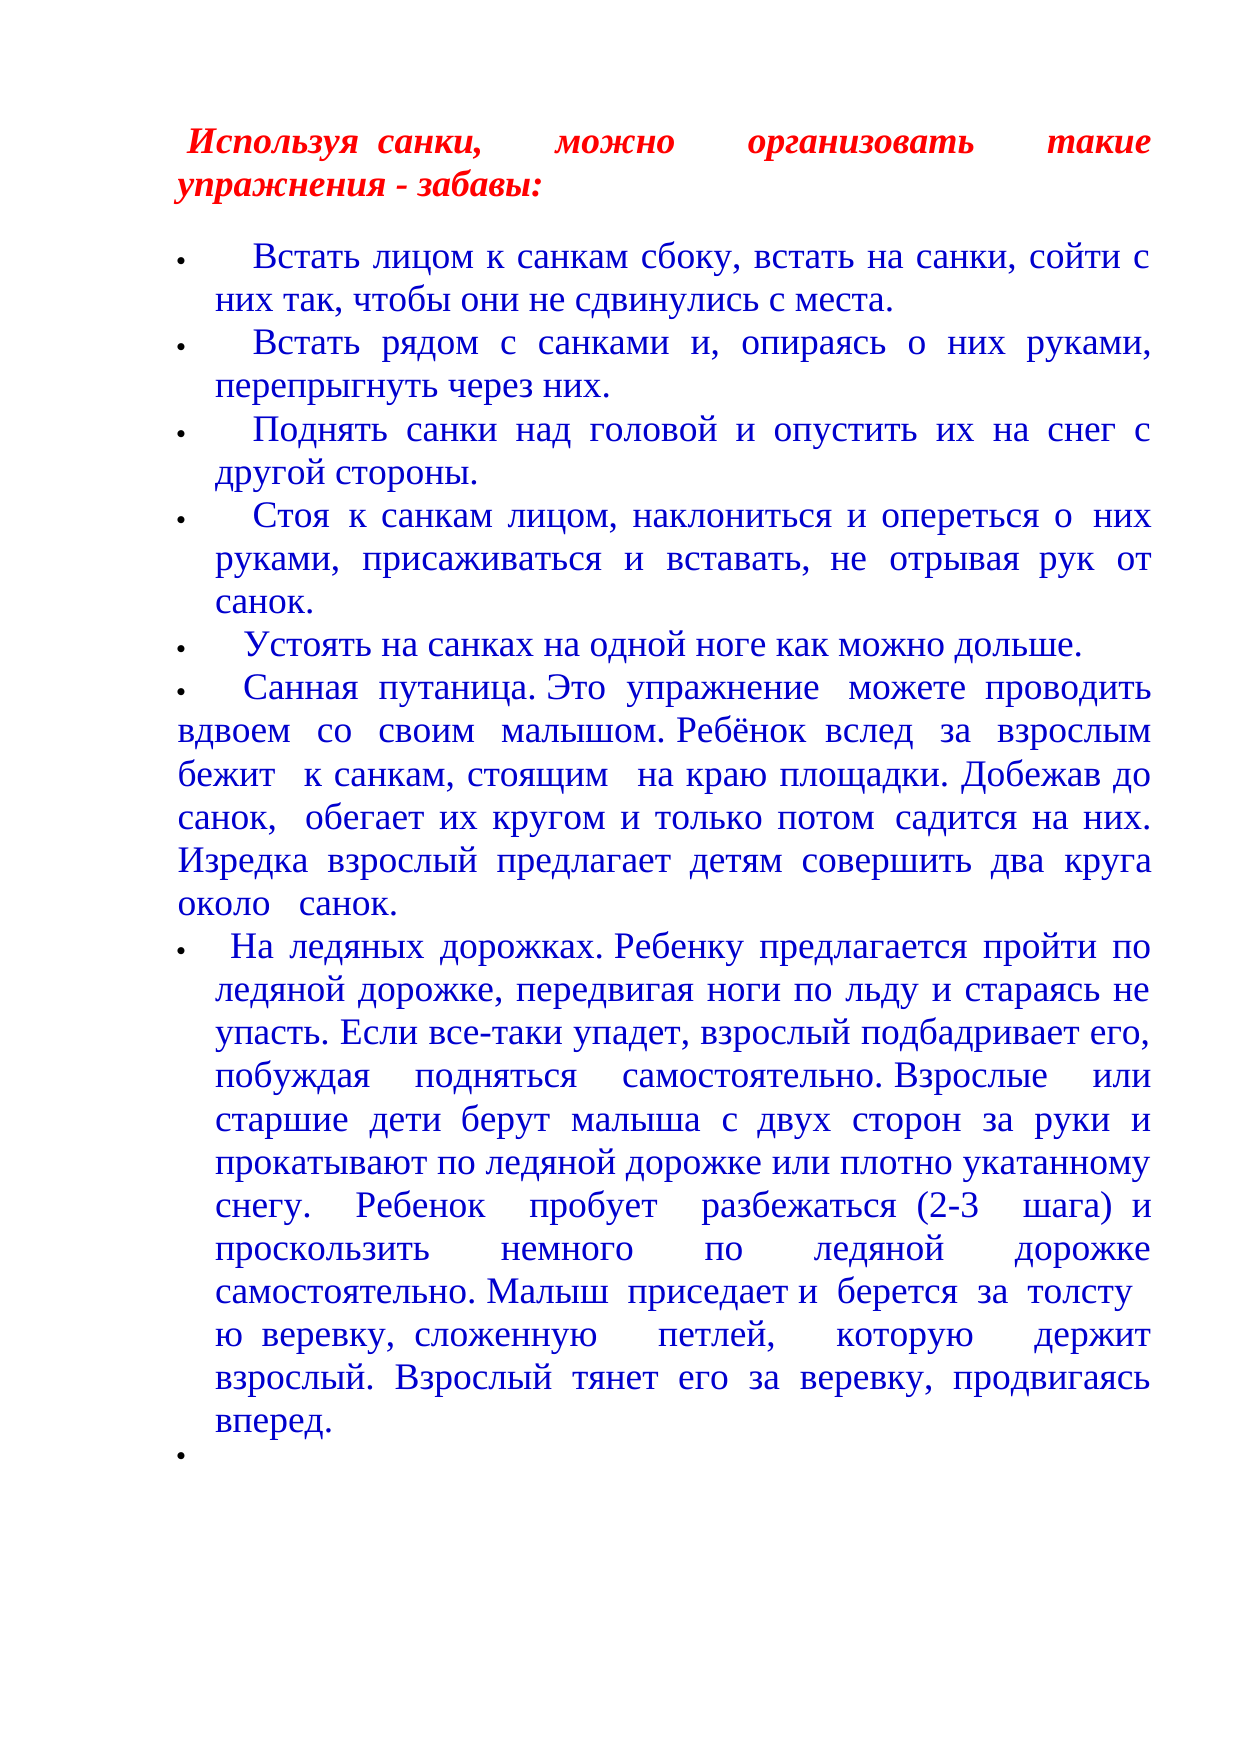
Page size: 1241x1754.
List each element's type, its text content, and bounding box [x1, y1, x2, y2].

text Используя санки, можно организовать такие упражнения - забавы: [177, 118, 1152, 204]
list Встать лицом к санкам сбоку, встать на санки, сойти с них так, чтобы они не сдвинулись с места. [177, 233, 1152, 320]
list Поднять санки над головой и опустить их на снег с другой стороны. [177, 406, 1152, 492]
list Стоя к санкам лицом, наклониться и опереться о них руками, присаживаться и вставать, не отрывая рук от санок. [177, 492, 1152, 622]
list Санная путаница. Это упражнение можете проводить вдвоем со своим малышом. Ребёнок вслед за взрослым бежит к санкам, стоящим на краю площадки. Добежав до санок, обегает их кругом и только потом садится на них. Изредка взрослый предлагает детям совершить два круга около санок. [177, 665, 1152, 923]
list На ледяных дорожках. Ребенку предлагается пройти по ледяной дорожке, передвигая ноги по льду и стараясь не упасть. Если все-таки упадет, взрослый подбадривает его, побуждая подняться самостоятельно. Взрослые или старшие дети берут малыша с двух сторон за руки и прокатывают по ледяной дорожке или плотно укатанному снегу. Ребенок пробует разбежаться (2-3 шага) и проскользить немного по ледяной дорожке самостоятельно. Малыш приседает и берется за толстую веревку, сложенную петлей, которую держит взрослый. Взрослый тянет его за веревку, продвигаясь вперед. [177, 923, 1152, 1441]
list Встать рядом с санками и, опираясь о них руками, перепрыгнуть через них. [177, 320, 1152, 406]
list Устоять на санках на одной ноге как можно дольше. [177, 622, 1152, 665]
